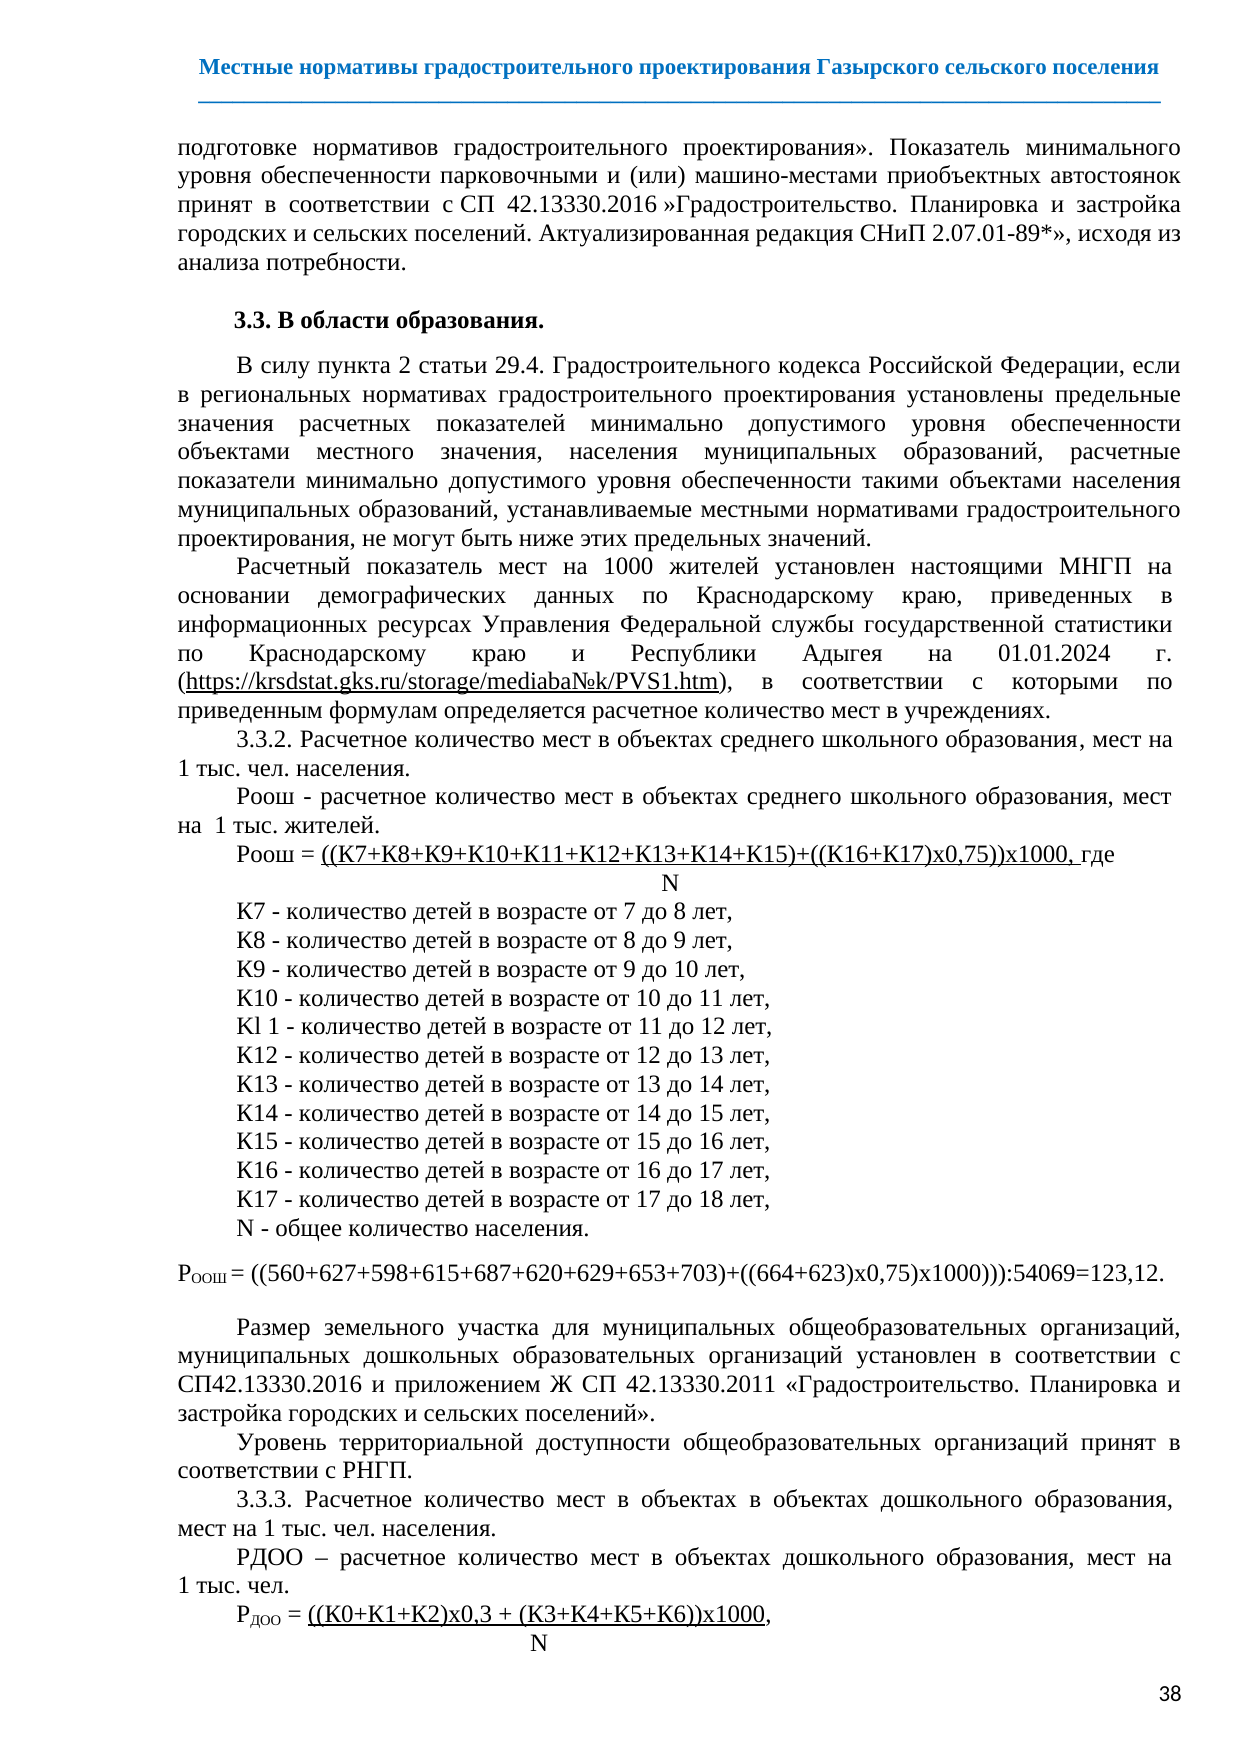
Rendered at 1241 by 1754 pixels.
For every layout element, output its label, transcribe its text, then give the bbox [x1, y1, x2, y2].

text В силу пункта 2 статьи 29.4. Градостроительного кодекса Российской Федерации, если в региональных нормативах градостроительного проектирования установлены предельные значения расчетных показателей минимально допустимого уровня обеспеченности объектами местного значения, населения муниципальных образований, расчетные показатели минимально допустимого уровня обеспеченности такими объектами населения муниципальных образований, устанавливаемые местными нормативами градостроительного проектирования, не могут быть ниже этих предельных значений. [177, 350, 1182, 551]
text N [177, 868, 1173, 896]
text К8 - количество детей в возрасте от 8 до 9 лет, [177, 925, 1173, 954]
text Роош - расчетное количество мест в объектах среднего школьного образования, мест на 1 тыс. жителей. [177, 781, 1173, 839]
text К16 - количество детей в возрасте от 16 до 17 лет, [177, 1155, 1173, 1184]
text 3.3.2. Расчетное количество мест в объектах среднего школьного образования, мест на 1 тыс. чел. населения. [177, 724, 1173, 781]
text Kl 1 - количество детей в возрасте от 11 до 12 лет, [177, 1011, 1173, 1040]
text 3.3. В области образования. [177, 305, 1181, 333]
text К12 - количество детей в возрасте от 12 до 13 лет, [177, 1040, 1173, 1069]
text РООШ = ((560+627+598+615+687+620+629+653+703)+((664+623)х0,75)х1000))):54069=123,12. [177, 1258, 1173, 1287]
text N - общее количество населения. [177, 1213, 1173, 1241]
text Расчетный показатель мест на 1000 жителей установлен настоящими МНГП на основании демографических данных по Краснодарскому краю, приведенных в информационных ресурсах Управления Федеральной службы государственной статистики по Краснодарскому краю и Республики Адыгея на 01.01.2024 г. (https://krsdstat.gks.ru/storage/mediaba№k/PVS1.htm), в соответствии с которыми по приведенным формулам определяется расчетное количество мест в учреждениях. [177, 551, 1173, 724]
text К9 - количество детей в возрасте от 9 до 10 лет, [177, 954, 1173, 983]
text N [177, 1628, 1173, 1657]
text К7 - количество детей в возрасте от 7 до 8 лет, [177, 896, 1173, 925]
text К15 - количество детей в возрасте от 15 до 16 лет, [177, 1126, 1173, 1155]
text РДОО – расчетное количество мест в объектах дошкольного образования, мест на 1 тыс. чел. [177, 1542, 1173, 1599]
text К17 - количество детей в возрасте от 17 до 18 лет, [177, 1184, 1173, 1213]
text Уровень территориальной доступности общеобразовательных организаций принят в соответствии с РНГП. [177, 1427, 1181, 1484]
text 3.3.3. Расчетное количество мест в объектах в объектах дошкольного образования, мест на 1 тыс. чел. населения. [177, 1484, 1173, 1542]
text Роош = ((К7+К8+К9+К10+К11+К12+К13+К14+К15)+((К16+К17)х0,75))х1000, где [177, 839, 1173, 868]
text К10 - количество детей в возрасте от 10 до 11 лет, [177, 983, 1173, 1011]
text Размер земельного участка для муниципальных общеобразовательных организаций, муниципальных дошкольных образовательных организаций установлен в соответствии с СП42.13330.2016 и приложением Ж СП 42.13330.2011 «Градостроительство. Планировка и застройка городских и сельских поселений». [177, 1312, 1181, 1427]
text К13 - количество детей в возрасте от 13 до 14 лет, [177, 1069, 1173, 1098]
text РДОО = ((К0+К1+К2)х0,3 + (К3+К4+К5+К6))х1000, [177, 1599, 1173, 1628]
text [177, 132, 1181, 276]
text К14 - количество детей в возрасте от 14 до 15 лет, [177, 1098, 1173, 1126]
